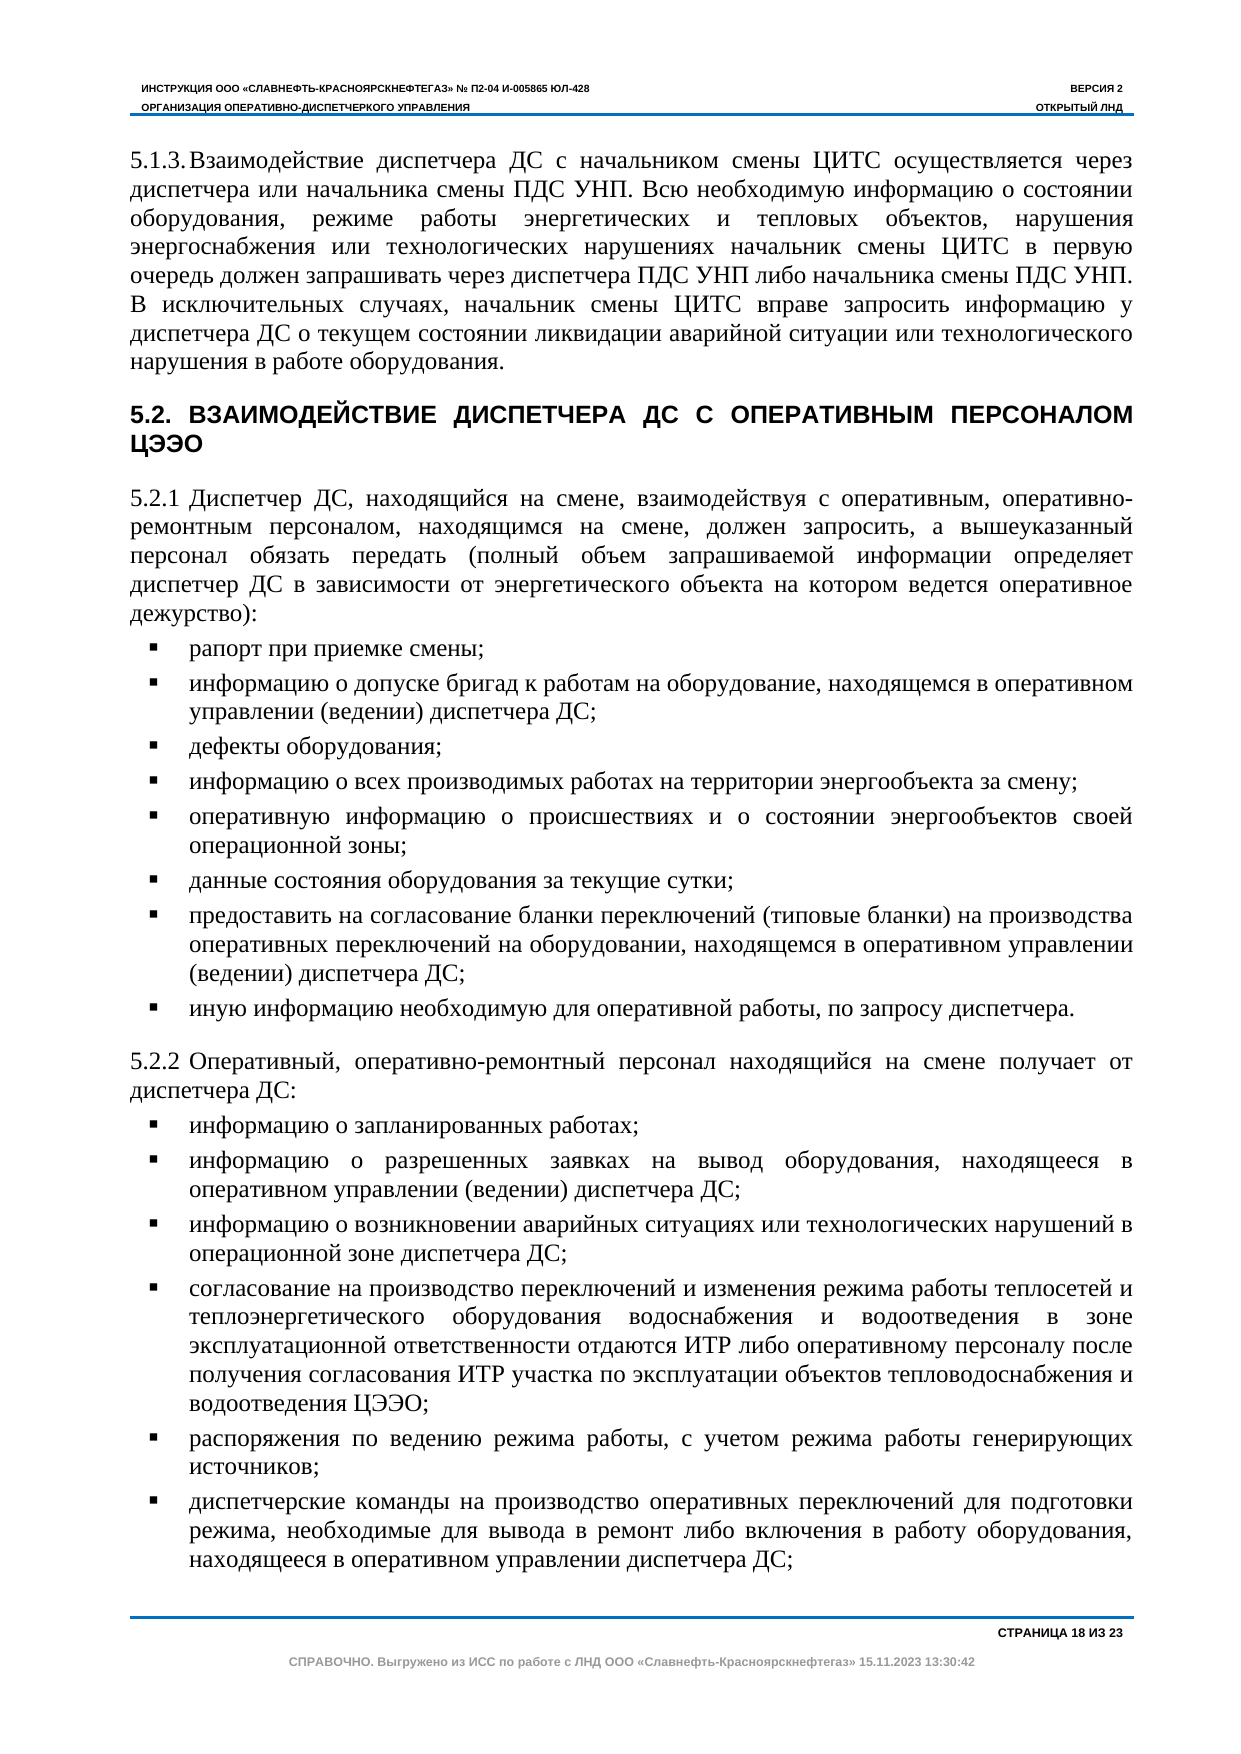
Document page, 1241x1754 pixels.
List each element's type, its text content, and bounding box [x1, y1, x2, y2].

list иную информацию необходимую для оперативной работы, по запросу диспетчера. [148, 993, 1134, 1021]
list Взаимодействие диспетчера ДС с начальником смены ЦИТС осуществляется через диспетчера или начальника смены ПДС УНП. Всю необходимую информацию о состоянии оборудования, режиме работы энергетических и тепловых объектов, нарушения энергоснабжения или технологических нарушениях начальник смены ЦИТС в первую очередь должен запрашивать через диспетчера ПДС УНП либо начальника смены ПДС УНП. В исключительных случаях, начальник смены ЦИТС вправе запросить информацию у диспетчера ДС о текущем состоянии ликвидации аварийной ситуации или технологического нарушения в работе оборудования. [130, 145, 1134, 375]
subtitle 5.2. ВЗАИМОДЕЙСТВИЕ ДИСПЕТЧЕРА ДС С ОПЕРАТИВНЫМ ПЕРСОНАЛОМ ЦЭЭО [130, 400, 1134, 458]
list диспетчерские команды на производство оперативных переключений для подготовки режима, необходимые для вывода в ремонт либо включения в работу оборудования, находящееся в оперативном управлении диспетчера ДС; [148, 1486, 1134, 1573]
list информацию о всех производимых работах на территории энергообъекта за смену; [148, 766, 1134, 795]
list информацию о возникновении аварийных ситуациях или технологических нарушений в операционной зоне диспетчера ДС; [148, 1209, 1134, 1266]
list рапорт при приемке смены; [148, 633, 1134, 661]
list данные состояния оборудования за текущие сутки; [148, 865, 1134, 894]
list распоряжения по ведению режима работы, с учетом режима работы генерирующих источников; [148, 1423, 1134, 1480]
list информацию о допуске бригад к работам на оборудование, находящемся в оперативном управлении (ведении) диспетчера ДС; [148, 668, 1134, 725]
list согласование на производство переключений и изменения режима работы теплосетей и теплоэнергетического оборудования водоснабжения и водоотведения в зоне эксплуатационной ответственности отдаются ИТР либо оперативному персоналу после получения согласования ИТР участка по эксплуатации объектов тепловодоснабжения и водоотведения ЦЭЭО; [148, 1273, 1134, 1416]
list информацию о запланированных работах; [148, 1110, 1134, 1139]
list предоставить на согласование бланки переключений (типовые бланки) на производства оперативных переключений на оборудовании, находящемся в оперативном управлении (ведении) диспетчера ДС; [148, 900, 1134, 986]
list дефекты оборудования; [148, 731, 1134, 760]
list оперативную информацию о происшествиях и о состоянии энергообъектов своей операционной зоны; [148, 801, 1134, 859]
list информацию о разрешенных заявках на вывод оборудования, находящееся в оперативном управлении (ведении) диспетчера ДС; [148, 1145, 1134, 1203]
list Оперативный, оперативно-ремонтный персонал находящийся на смене получает от диспетчера ДС: [130, 1046, 1134, 1104]
list Диспетчер ДС, находящийся на смене, взаимодействуя с оперативным, оперативно-ремонтным персоналом, находящимся на смене, должен запросить, а вышеуказанный персонал обязать передать (полный объем запрашиваемой информации определяет диспетчер ДС в зависимости от энергетического объекта на котором ведется оперативное дежурство): [130, 483, 1134, 626]
